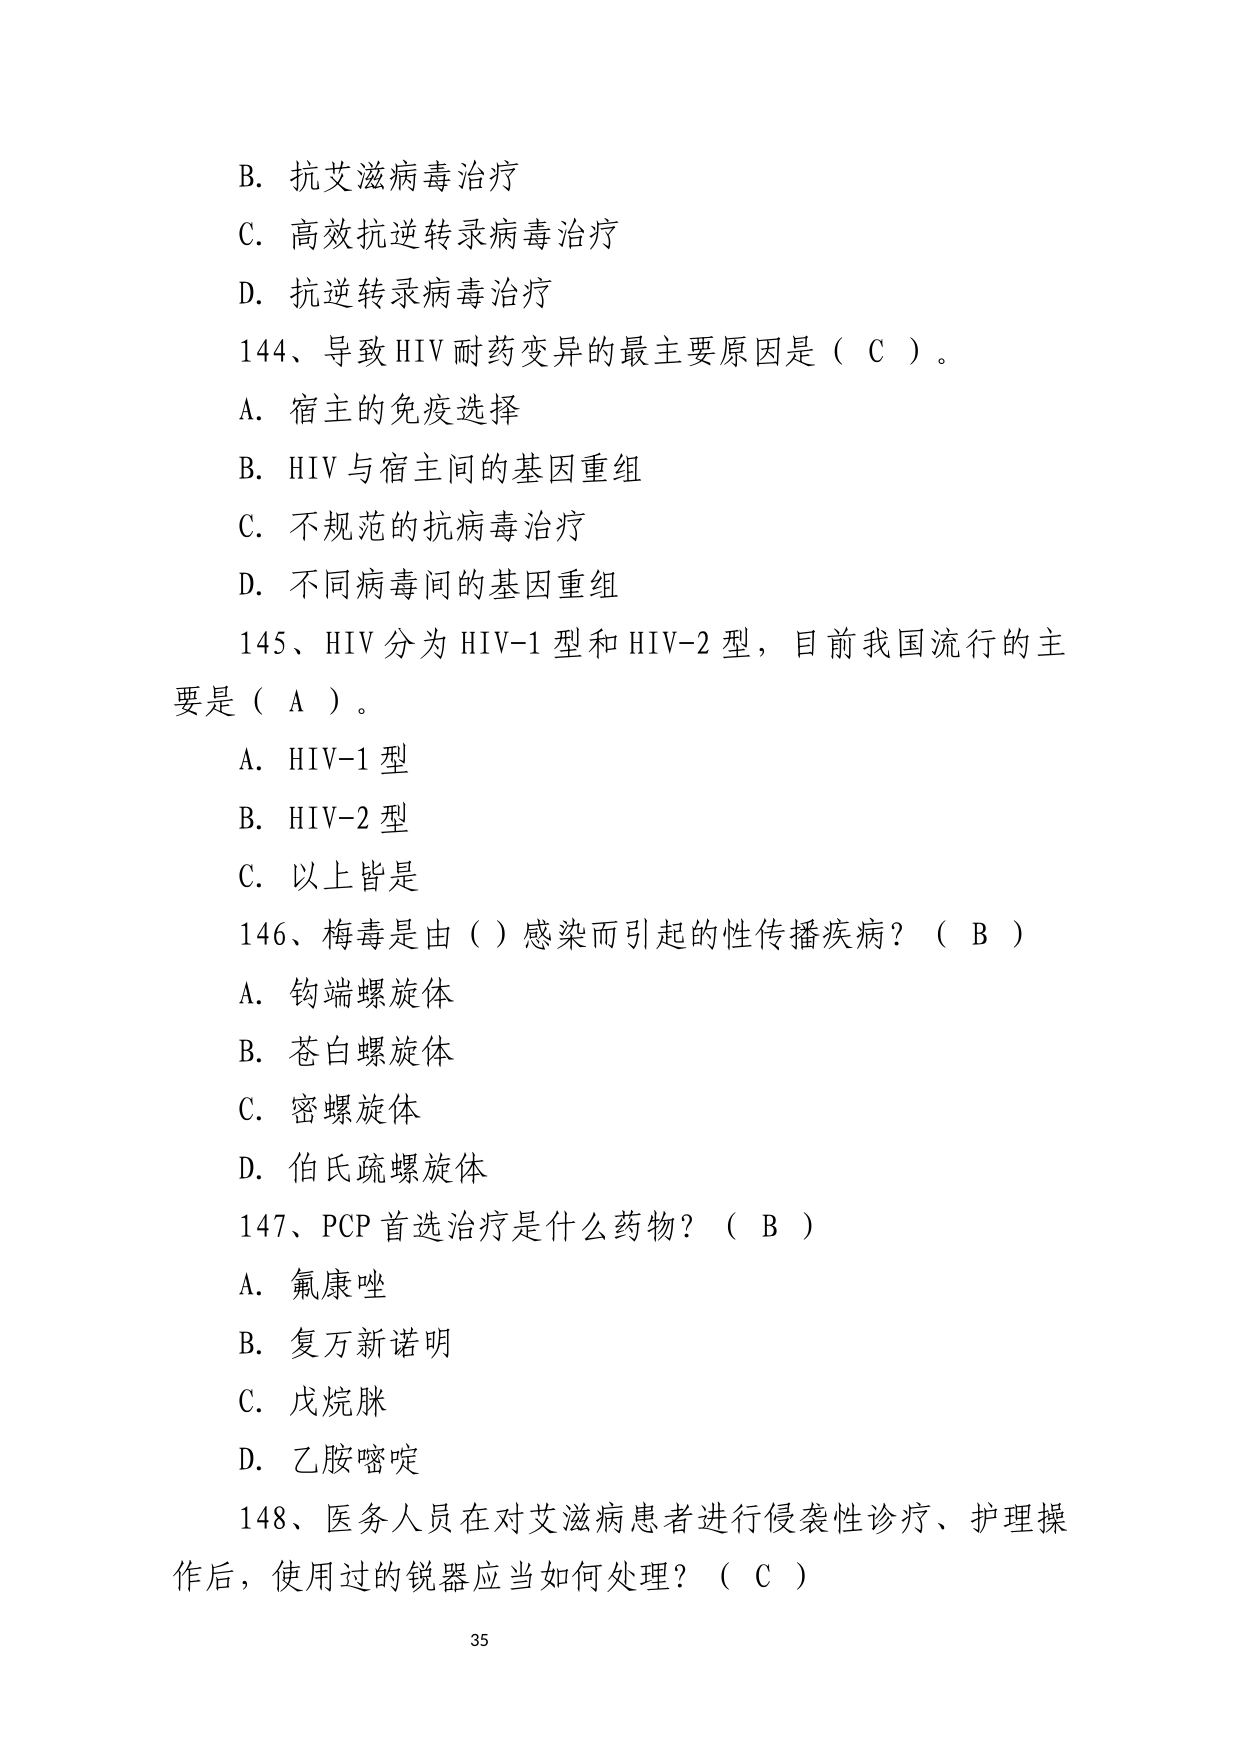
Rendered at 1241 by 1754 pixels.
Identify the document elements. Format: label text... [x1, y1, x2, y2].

text A. 钩端螺旋体 [171, 958, 1069, 1017]
text B. 苍白螺旋体 [171, 1017, 1069, 1075]
text D. 不同病毒间的基因重组 [171, 550, 1069, 608]
text C. 以上皆是 [171, 842, 1069, 900]
text 144、导致HIV耐药变异的最主要原因是（ C ）。 [171, 317, 1069, 375]
text 145、HIV分为HIV-1型和HIV-2型，目前我国流行的主要是（ A ）。 [171, 608, 1069, 725]
text C. 密螺旋体 [171, 1075, 1069, 1133]
text B. HIV与宿主间的基因重组 [171, 433, 1069, 492]
text A. HIV-1型 [171, 725, 1069, 783]
text D. 乙胺嘧啶 [171, 1425, 1069, 1483]
text A. 宿主的免疫选择 [171, 375, 1069, 433]
text C. 不规范的抗病毒治疗 [171, 492, 1069, 550]
text C. 戊烷脒 [171, 1367, 1069, 1425]
text B. HIV-2型 [171, 783, 1069, 842]
text D. 抗逆转录病毒治疗 [171, 258, 1069, 317]
text 146、梅毒是由（）感染而引起的性传播疾病？（ B ） [171, 900, 1069, 958]
text D. 伯氏疏螺旋体 [171, 1133, 1069, 1192]
text 148、医务人员在对艾滋病患者进行侵袭性诊疗、护理操作后，使用过的锐器应当如何处理？（ C ） [171, 1483, 1069, 1600]
text C. 高效抗逆转录病毒治疗 [171, 200, 1069, 258]
text B. 复万新诺明 [171, 1308, 1069, 1367]
text A. 氟康唑 [171, 1250, 1069, 1308]
text 147、PCP首选治疗是什么药物？（ B ） [171, 1192, 1069, 1250]
text B. 抗艾滋病毒治疗 [171, 142, 1069, 200]
